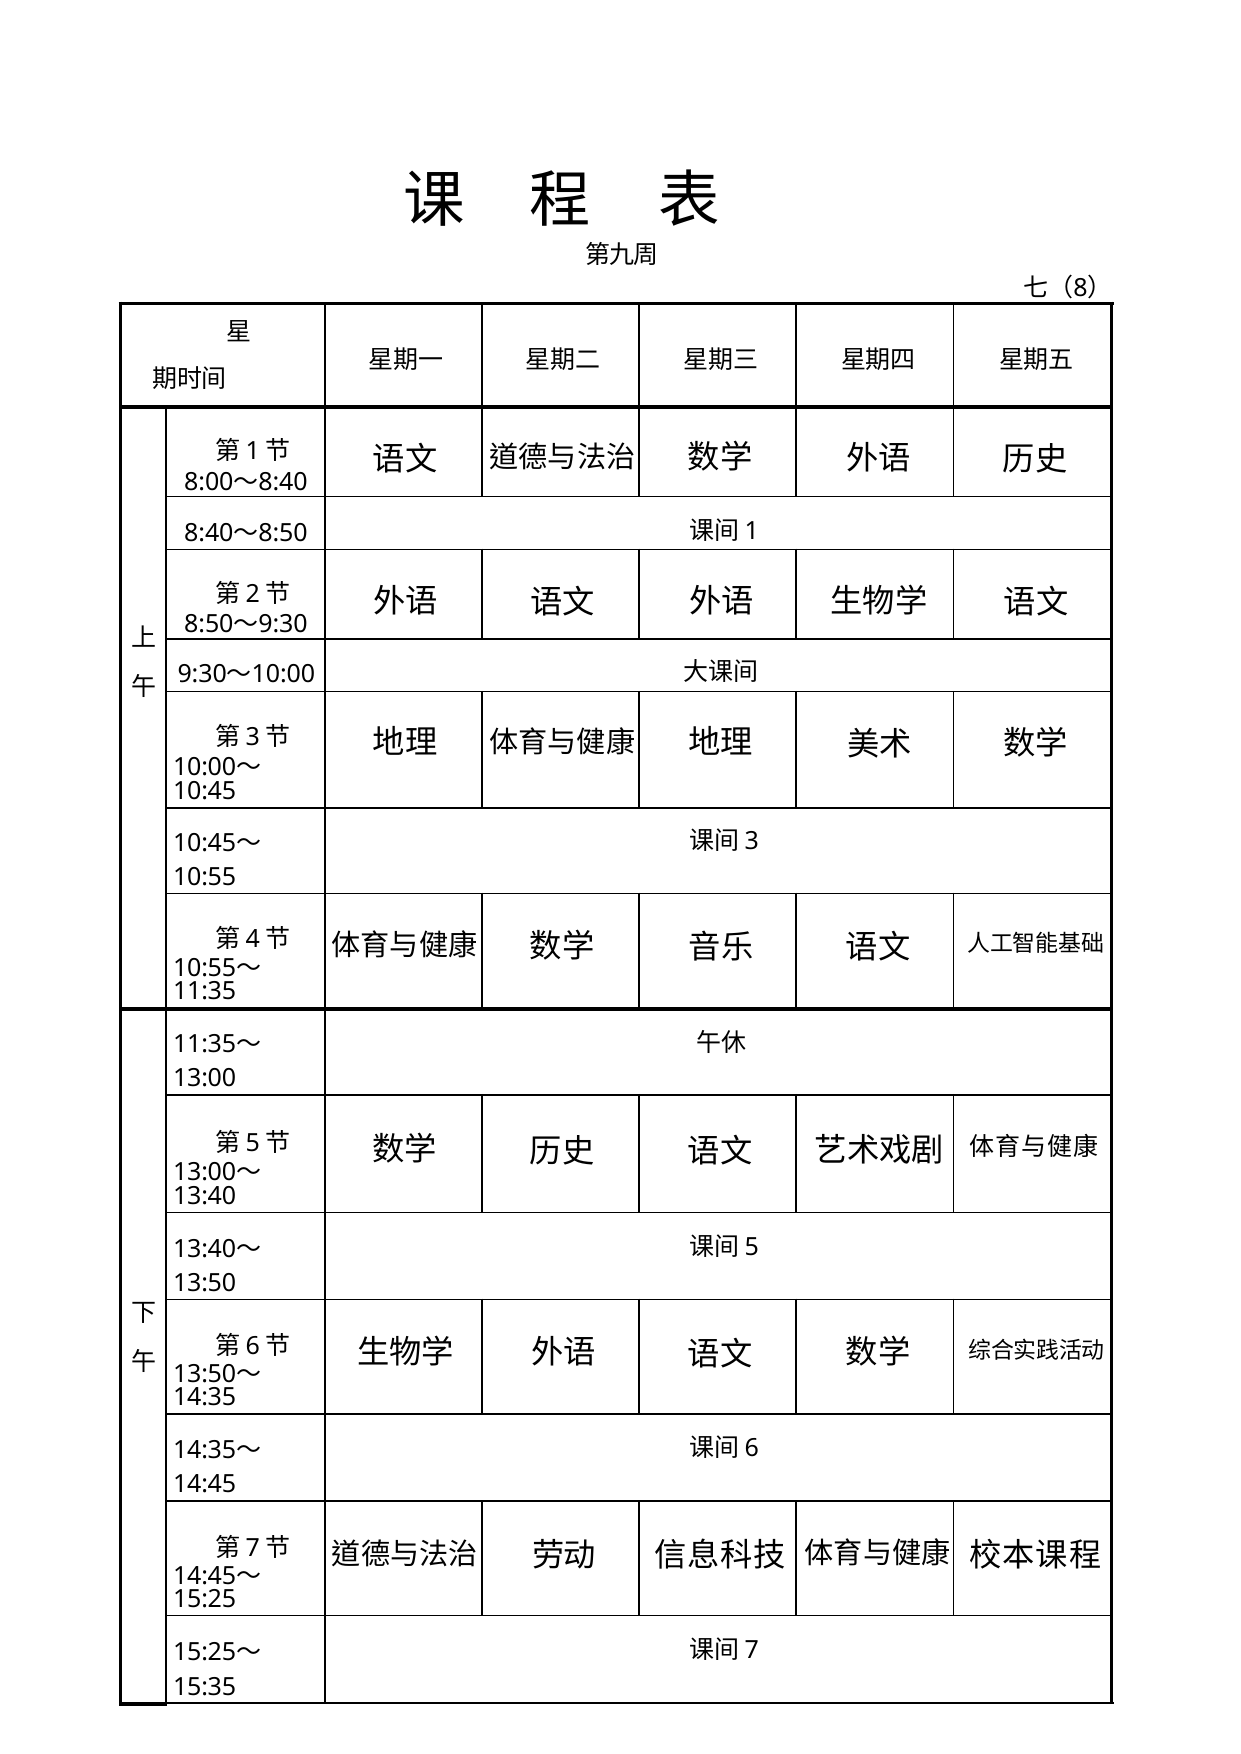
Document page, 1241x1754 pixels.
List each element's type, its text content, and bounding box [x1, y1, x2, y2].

table_cell 校本课程 [954, 1502, 1110, 1614]
table_cell 生物学 [797, 550, 953, 638]
table_cell 第6节 13:50～14:35 [167, 1300, 324, 1413]
table_cell 地理 [640, 692, 795, 807]
table_cell 14:35～14:45 [167, 1415, 324, 1500]
table_cell 9:30～10:00 [167, 640, 324, 691]
table_cell 10:45～10:55 [167, 809, 324, 893]
table_cell 生物学 [326, 1300, 481, 1413]
table_cell 信息科技 [640, 1502, 795, 1614]
table_cell 体育与健康 [797, 1502, 953, 1614]
table_cell 第5节 13:00～13:40 [167, 1096, 324, 1212]
table_cell 外语 [326, 550, 481, 638]
table_cell 外语 [797, 409, 953, 496]
table_cell 体育与健康 [954, 1096, 1110, 1212]
table_cell 语文 [954, 550, 1110, 638]
table_header 星期一 [326, 305, 481, 405]
table_cell 体育与健康 [326, 894, 481, 1007]
text 七（8） [120, 275, 1112, 302]
table_cell 下 午 [122, 1011, 165, 1702]
table_header 星期二 [483, 305, 638, 405]
table_cell 综合实践活动 [954, 1300, 1110, 1413]
table_cell 13:40～13:50 [167, 1213, 324, 1298]
table_cell 第1节 8:00～8:40 [167, 409, 324, 496]
table_cell 数学 [483, 894, 638, 1007]
table_cell 美术 [797, 692, 953, 807]
table_cell 音乐 [640, 894, 795, 1007]
table_cell 课间1 [326, 497, 1110, 548]
table_cell 语文 [640, 1096, 795, 1212]
table_cell 历史 [483, 1096, 638, 1212]
table_cell 第2节 8:50～9:30 [167, 550, 324, 638]
table_header 星期四 [797, 305, 953, 405]
table_cell 历史 [954, 409, 1110, 496]
table_cell 第3节 10:00～10:45 [167, 692, 324, 807]
table_cell 艺术戏剧 [797, 1096, 953, 1212]
table_cell 地理 [326, 692, 481, 807]
table_cell 数学 [797, 1300, 953, 1413]
table_cell 课间3 [326, 809, 1110, 893]
table_cell 午休 [326, 1011, 1110, 1094]
table_cell 数学 [326, 1096, 481, 1212]
table_header 星期五 [954, 305, 1110, 405]
table_cell 语文 [797, 894, 953, 1007]
table_cell 课间6 [326, 1415, 1110, 1500]
table_cell 8:40～8:50 [167, 497, 324, 548]
table_cell 道德与法治 [326, 1502, 481, 1614]
table_cell 外语 [640, 550, 795, 638]
table_cell 11:35～13:00 [167, 1011, 324, 1094]
table_header 星期时间 [122, 305, 324, 405]
table_cell 道德与法治 [483, 409, 638, 496]
table_cell 数学 [954, 692, 1110, 807]
table_cell 上 午 [122, 409, 165, 1007]
table_cell 语文 [640, 1300, 795, 1413]
table_cell 第4节 10:55～11:35 [167, 894, 324, 1007]
table_cell 课间5 [326, 1213, 1110, 1298]
table_cell 语文 [326, 409, 481, 496]
text 第九周 [585, 237, 1116, 271]
table_cell 数学 [640, 409, 795, 496]
table_cell 语文 [483, 550, 638, 638]
table_cell 外语 [483, 1300, 638, 1413]
table_cell 课间7 [326, 1616, 1110, 1702]
table_cell 15:25～15:35 [167, 1616, 324, 1702]
table_cell 大课间 [326, 640, 1110, 691]
table_header 星期三 [640, 305, 795, 405]
table_cell 体育与健康 [483, 692, 638, 807]
table_cell 劳动 [483, 1502, 638, 1614]
table_cell 人工智能基础 [954, 894, 1110, 1007]
table_cell 第7节 14:45～15:25 [167, 1502, 324, 1614]
text 课 程 表 [403, 159, 1116, 237]
